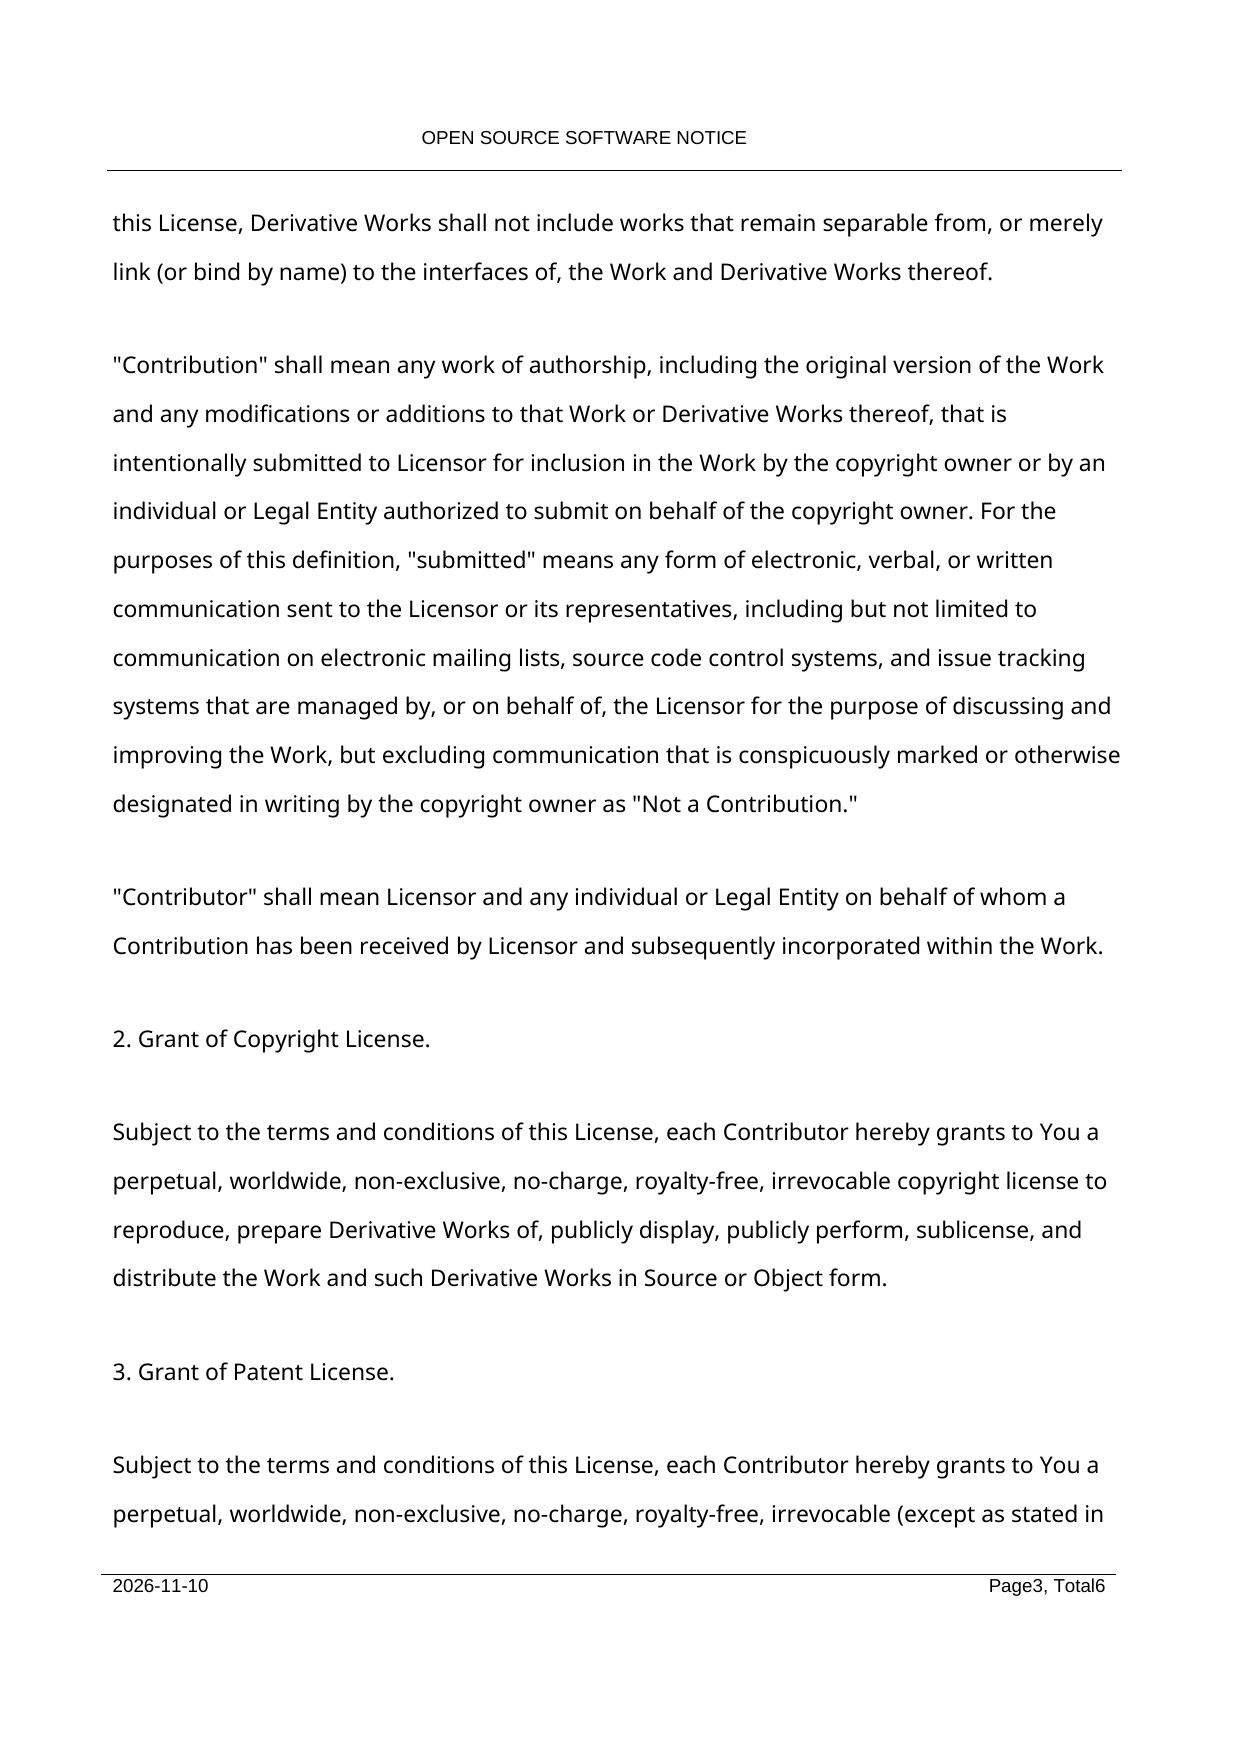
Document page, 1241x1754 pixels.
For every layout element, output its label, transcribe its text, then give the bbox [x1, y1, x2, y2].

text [112, 1448, 1128, 1529]
text "Contributor" shall mean Licensor and any individual or Legal Entity on behalf of whom a Contribution has been received by Licensor and subsequently incorporated within the Work. [112, 880, 1128, 962]
text "Contribution" shall mean any work of authorship, including the original version of the Work and any modifications or additions to that Work or Derivative Works thereof, that is intentionally submitted to Licensor for inclusion in the Work by the copyright owner or by an individual or Legal Entity authorized to submit on behalf of the copyright owner. For the purposes of this definition, "submitted" means any form of electronic, verbal, or written communication sent to the Licensor or its representatives, including but not limited to communication on electronic mailing lists, source code control systems, and issue tracking systems that are managed by, or on behalf of, the Licensor for the purpose of discussing and improving the Work, but excluding communication that is conspicuously marked or otherwise designated in writing by the copyright owner as "Not a Contribution." [112, 348, 1128, 819]
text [112, 206, 1128, 288]
text Subject to the terms and conditions of this License, each Contributor hereby grants to You a perpetual, worldwide, non-exclusive, no-charge, royalty-free, irrevocable copyright license to reproduce, prepare Derivative Works of, publicly display, publicly perform, sublicense, and distribute the Work and such Derivative Works in Source or Object form. [112, 1116, 1128, 1294]
text 2. Grant of Copyright License. [112, 1022, 1128, 1055]
text 3. Grant of Patent License. [112, 1355, 1128, 1387]
